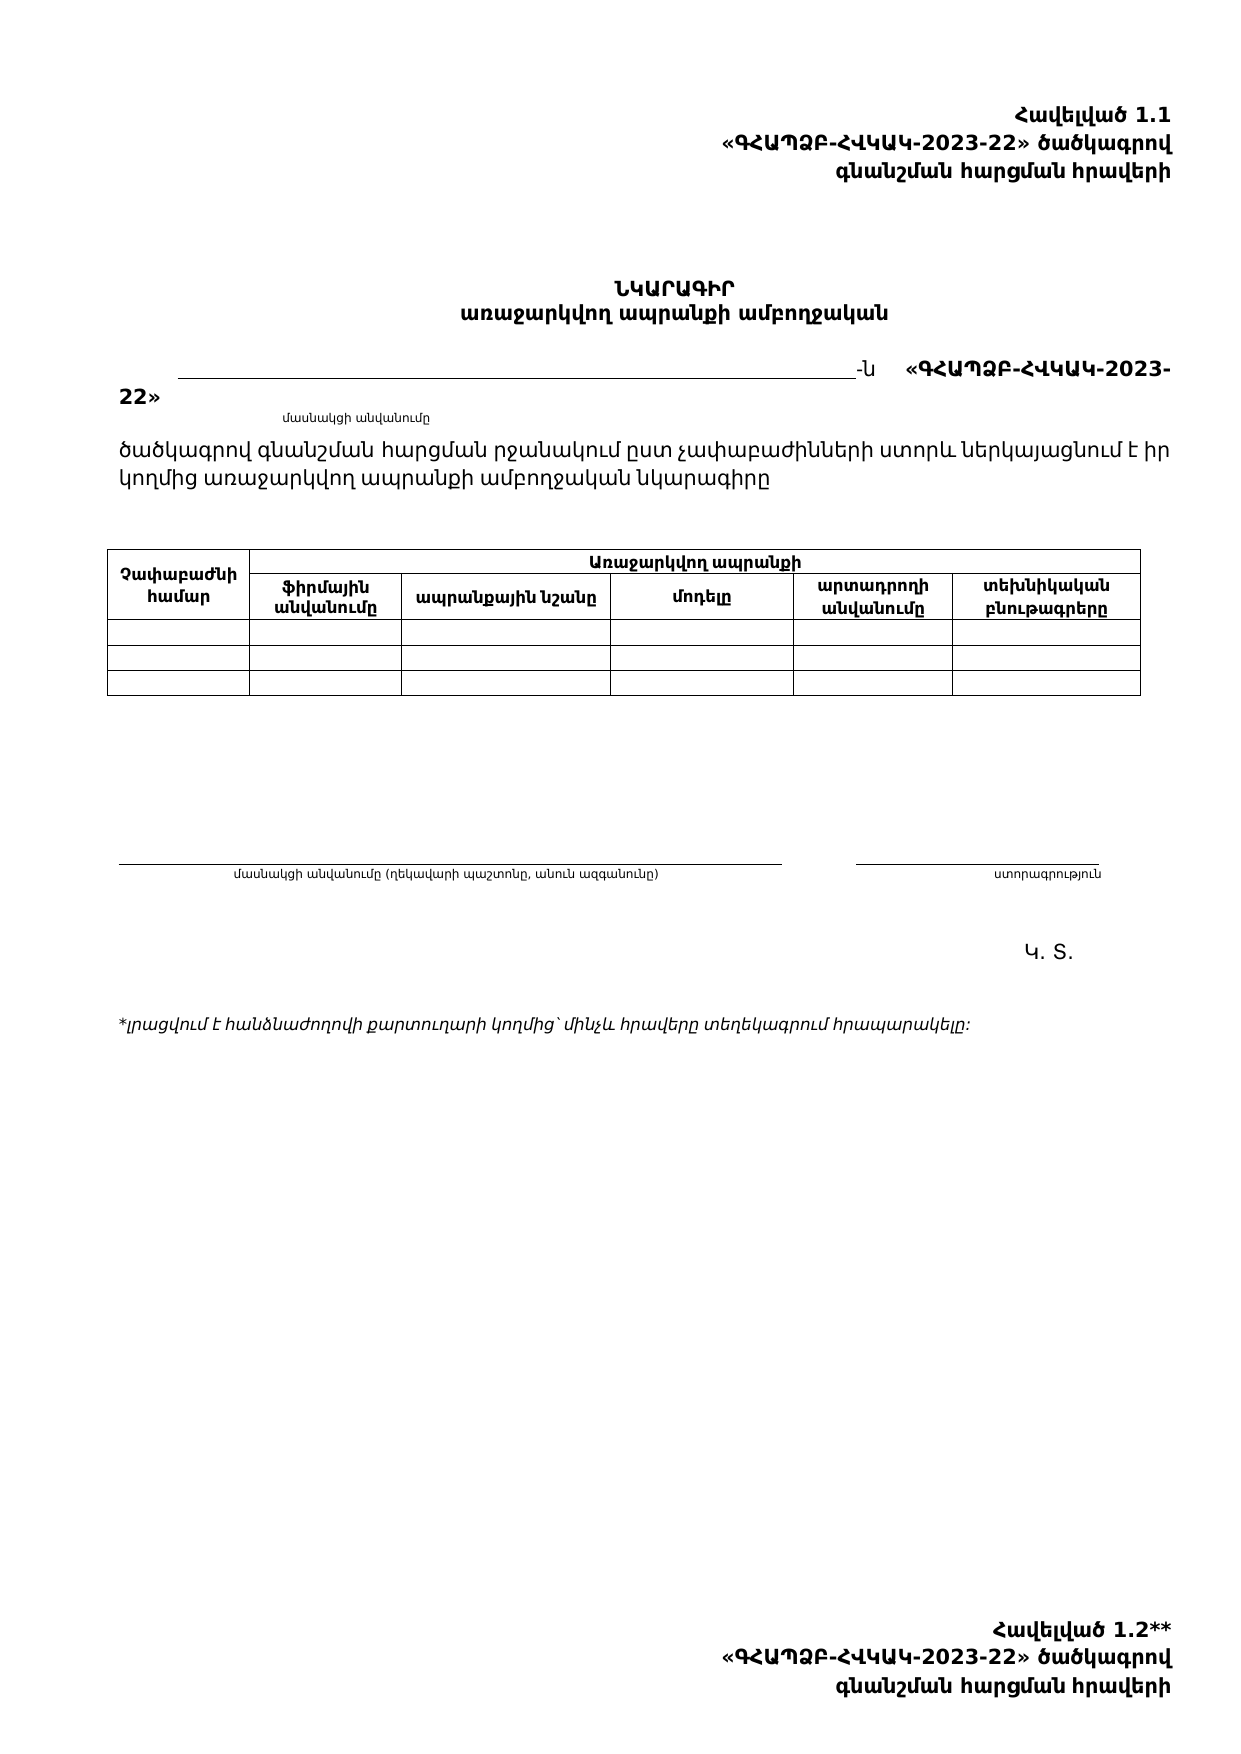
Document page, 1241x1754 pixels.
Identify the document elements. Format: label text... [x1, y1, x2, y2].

text *լրացվում է հանձնաժողովի քարտուղարի կողմից` մինչև հրավերը տեղեկագրում հրապարակելը: [118, 1013, 1171, 1036]
text մասնակցի անվանումը (ղեկավարի պաշտոնը, անուն ազգանունը) ստորագրություն [118, 867, 1171, 892]
text գնանշման հարցման հրավերի [118, 156, 1171, 184]
table_cell [953, 671, 1140, 695]
table_header Չափաբաժնի համար [108, 550, 249, 619]
table_cell [611, 671, 793, 695]
table_cell [402, 671, 610, 695]
table_cell [953, 646, 1140, 670]
table_cell [794, 646, 952, 670]
subtitle ՆԿԱՐԱԳԻՐ [118, 277, 1171, 301]
table_cell [402, 646, 610, 670]
table_cell [250, 646, 401, 670]
text ծածկագրով գնանշման հարցման րջանակում ըստ չափաբաժինների ստորև ներկայացնում է իր կողմից առաջարկվող ապրանքի ամբողջական նկարագիրը [118, 435, 1171, 492]
text Կ. Տ. [118, 940, 1171, 964]
text մասնակցի անվանումը [118, 411, 1171, 435]
text գնանշման հարցման հրավերի [118, 1671, 1171, 1699]
table_cell մոդելը [611, 574, 793, 619]
table_cell [250, 620, 401, 645]
table_cell [611, 646, 793, 670]
table_cell [794, 671, 952, 695]
table_header Առաջարկվող ապրանքի [250, 550, 1140, 573]
subtitle առաջարկվող ապրանքի ամբողջական [118, 301, 1171, 326]
table_cell [794, 620, 952, 645]
text -ն «ԳՀԱՊՁԲ-ՀՎԿԱԿ-2023-22» [118, 354, 1171, 411]
text «ԳՀԱՊՁԲ-ՀՎԿԱԿ-2023-22» ծածկագրով [118, 1642, 1171, 1671]
table_cell ապրանքային նշանը [402, 574, 610, 619]
table_cell [611, 620, 793, 645]
table_cell [108, 646, 249, 670]
table_cell [108, 671, 249, 695]
table_cell [953, 620, 1140, 645]
table_cell [108, 620, 249, 645]
text «ԳՀԱՊՁԲ-ՀՎԿԱԿ-2023-22» ծածկագրով [118, 128, 1171, 156]
table_cell տեխնիկական բնութագրերը [953, 574, 1140, 619]
table_cell [402, 620, 610, 645]
subtitle Հավելված 1.1 [118, 103, 1171, 128]
table_cell [250, 671, 401, 695]
subtitle Հավելված 1.2** [118, 1618, 1171, 1642]
table_cell ֆիրմային անվանումը [250, 574, 401, 619]
table_cell արտադրողի անվանումը [794, 574, 952, 619]
